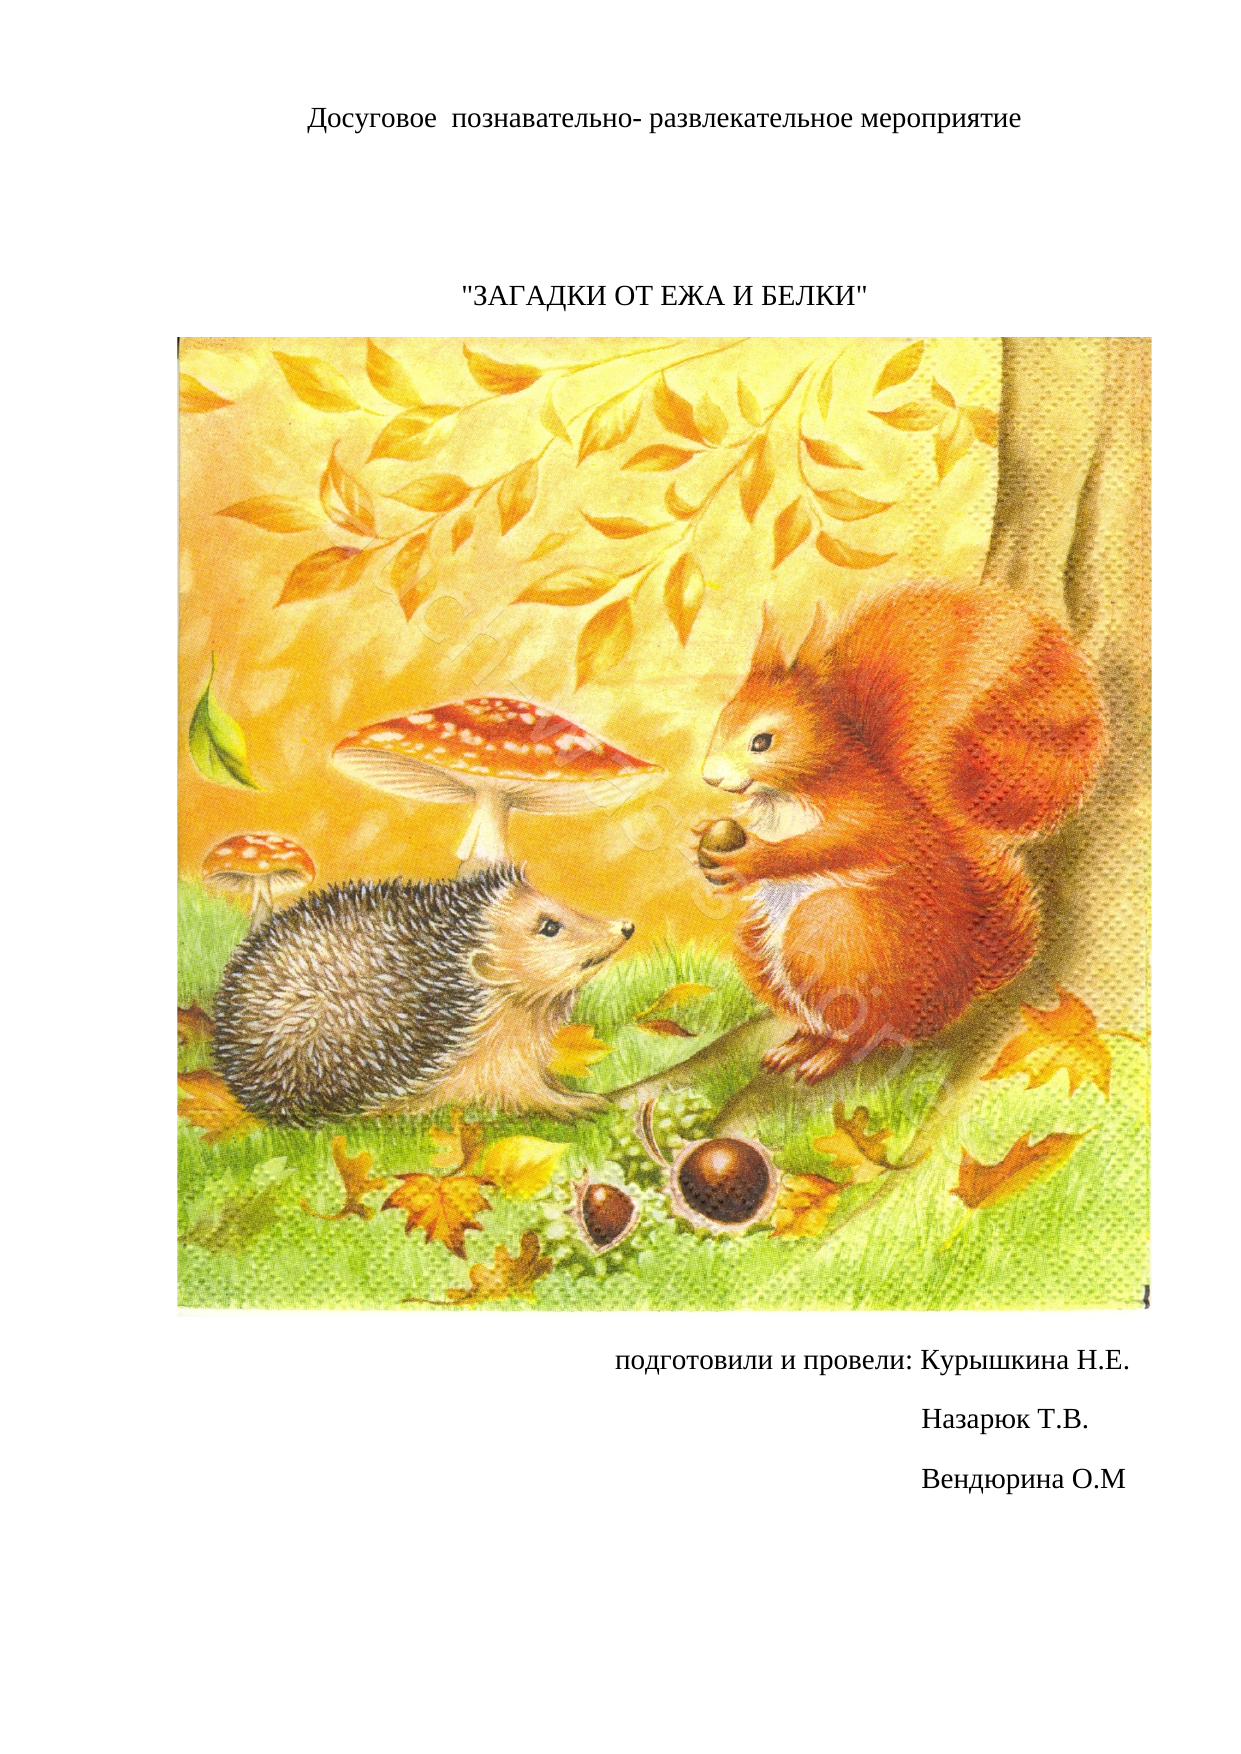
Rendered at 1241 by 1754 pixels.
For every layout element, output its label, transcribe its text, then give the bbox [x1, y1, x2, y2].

text Вендюрина О.М [177, 1461, 1152, 1494]
text "ЗАГАДКИ ОТ ЕЖА И БЕЛКИ" [177, 278, 1152, 312]
picture [177, 337, 1152, 1317]
text Назарюк Т.В. [177, 1401, 1152, 1435]
text подготовили и провели: Курышкина Н.Е. [177, 1342, 1152, 1376]
text Досуговое познавательно- развлекательное мероприятие [177, 100, 1152, 134]
